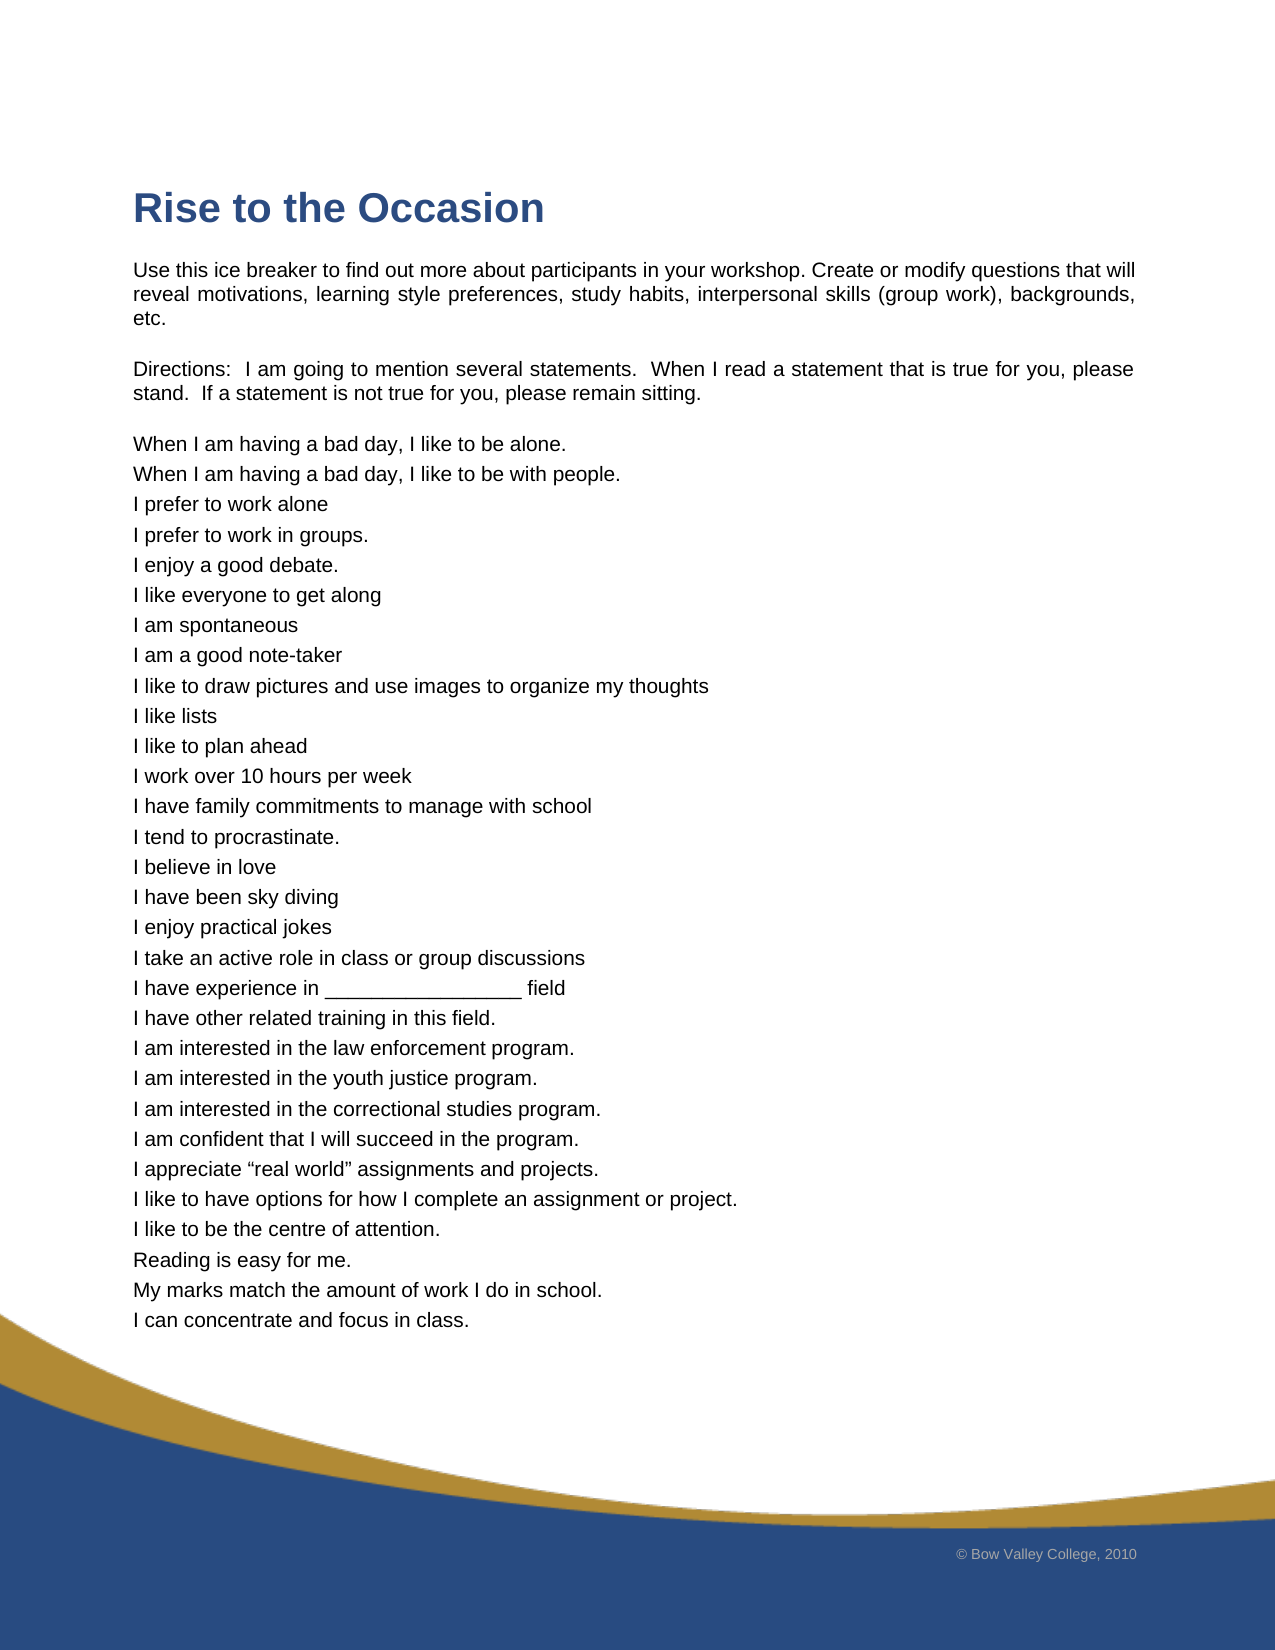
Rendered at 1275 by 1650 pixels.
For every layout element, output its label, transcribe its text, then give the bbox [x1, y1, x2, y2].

text I have been sky diving [133, 885, 1137, 909]
text I believe in love [133, 855, 1137, 879]
text When I am having a bad day, I like to be with people. [133, 462, 1137, 486]
text I enjoy practical jokes [133, 915, 1137, 939]
text I enjoy a good debate. [133, 553, 1137, 577]
text I work over 10 hours per week [133, 764, 1137, 788]
text I like to have options for how I complete an assignment or project. [133, 1187, 1137, 1211]
text I can concentrate and focus in class. [133, 1308, 1137, 1332]
text I am confident that I will succeed in the program. [133, 1127, 1137, 1151]
text I am interested in the correctional studies program. [133, 1096, 1137, 1120]
text I take an active role in class or group discussions [133, 945, 1137, 969]
text I am a good note-taker [133, 643, 1137, 667]
text When I am having a bad day, I like to be alone. [133, 432, 1137, 456]
subtitle Rise to the Occasion [133, 183, 1137, 231]
text I like to be the centre of attention. [133, 1217, 1137, 1241]
text I have other related training in this field. [133, 1006, 1137, 1030]
text I like lists [133, 704, 1137, 728]
text My marks match the amount of work I do in school. [133, 1278, 1137, 1302]
text I am interested in the youth justice program. [133, 1066, 1137, 1090]
text I like everyone to get along [133, 583, 1137, 607]
text I prefer to work in groups. [133, 522, 1137, 546]
picture [0, 1308, 1275, 1650]
text I am spontaneous [133, 613, 1137, 637]
text I have family commitments to manage with school [133, 794, 1137, 818]
text Directions: I am going to mention several statements. When I read a statement that is true for you, please stand. If a statement is not true for you, please remain sitting. [133, 357, 1137, 405]
text I tend to procrastinate. [133, 824, 1137, 848]
text I like to draw pictures and use images to organize my thoughts [133, 673, 1137, 697]
text Use this ice breaker to find out more about participants in your workshop. Create or modify questions that will reveal motivations, learning style preferences, study habits, interpersonal skills (group work), backgrounds, etc. [133, 258, 1137, 330]
text I have experience in _________________ field [133, 976, 1137, 999]
text Reading is easy for me. [133, 1247, 1137, 1271]
text I prefer to work alone [133, 492, 1137, 516]
text I appreciate “real world” assignments and projects. [133, 1157, 1137, 1181]
text I like to plan ahead [133, 734, 1137, 758]
text I am interested in the law enforcement program. [133, 1036, 1137, 1060]
